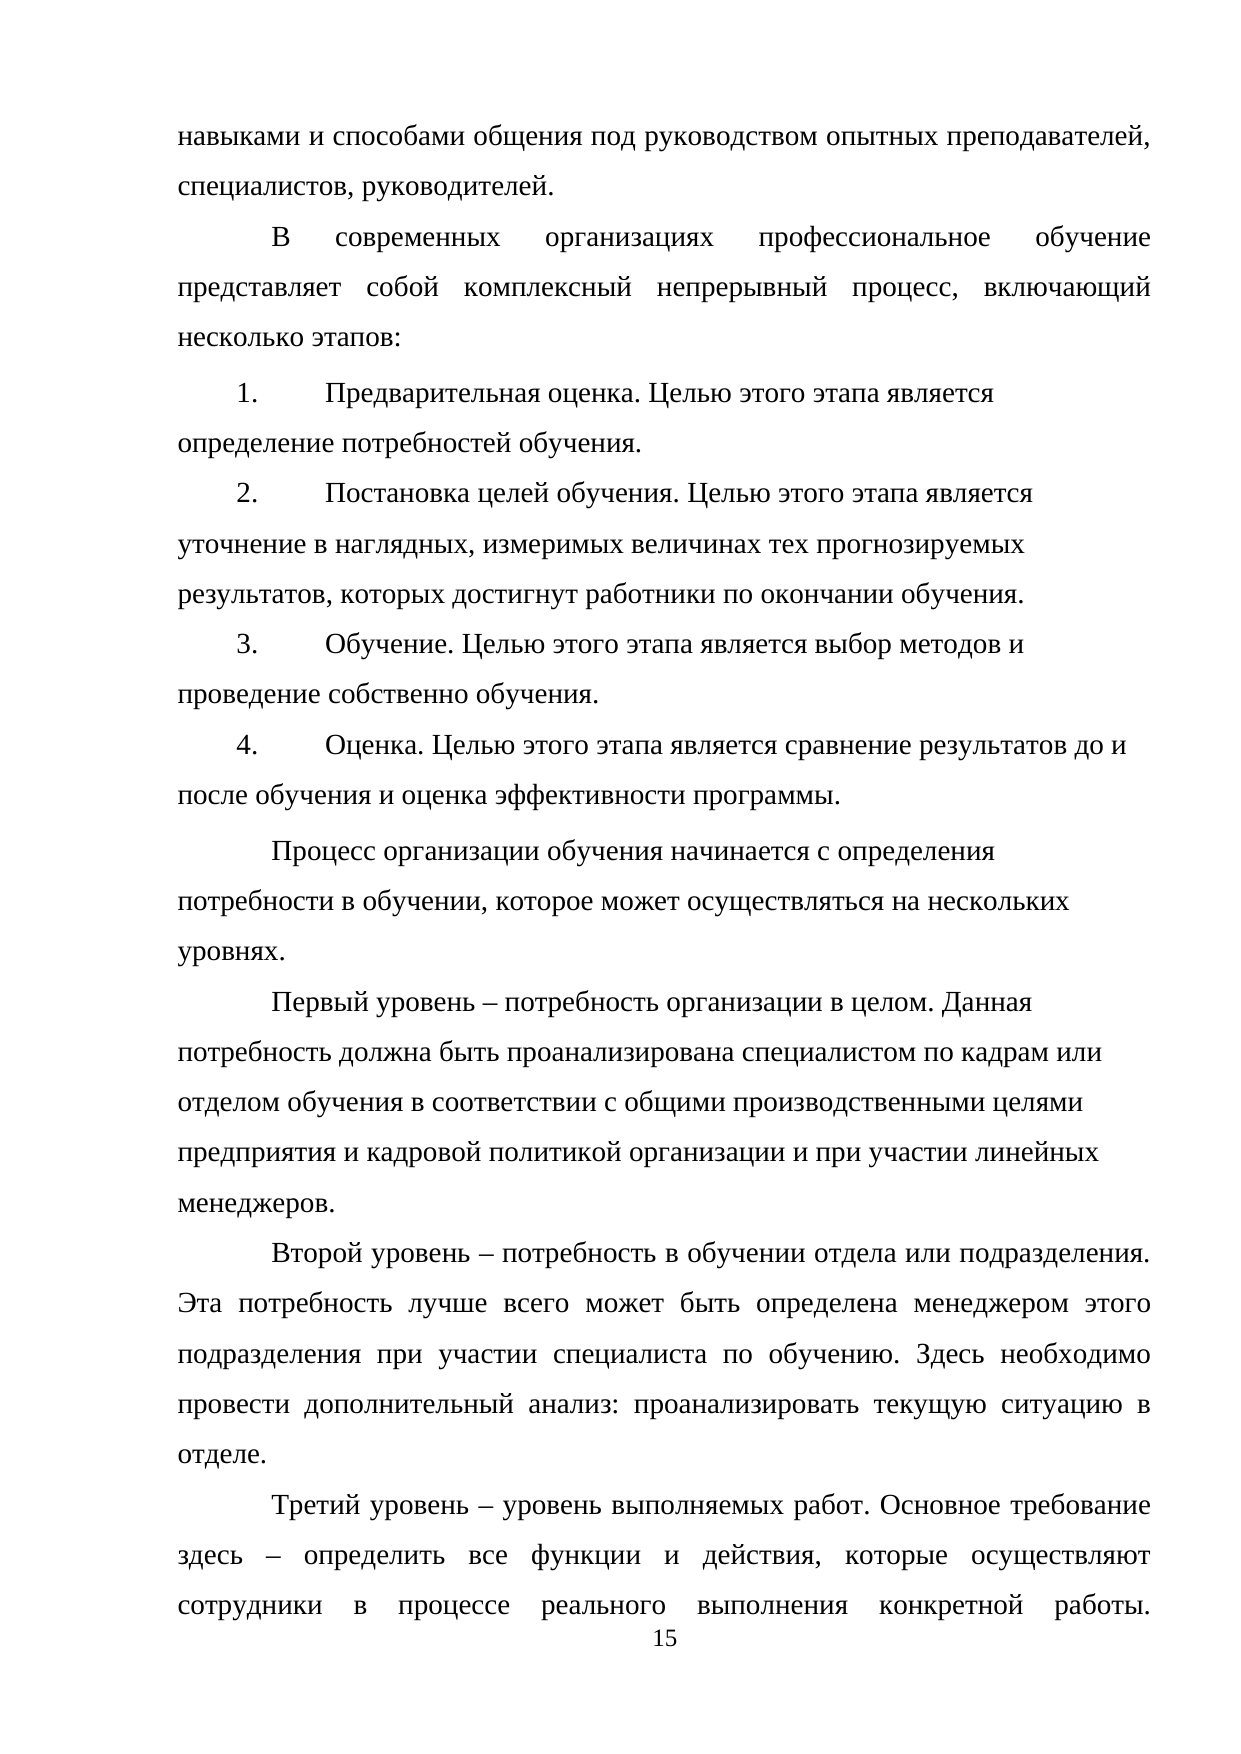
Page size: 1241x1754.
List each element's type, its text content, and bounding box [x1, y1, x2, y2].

text Второй уровень – потребность в обучении отдела или подразделения. Эта потребность лучше всего может быть определена менеджером этого подразделения при участии специалиста по обучению. Здесь необходимо провести дополнительный анализ: проанализировать текущую ситуацию в отделе. [177, 1240, 1152, 1475]
text Процесс организации обучения начинается с определения потребности в обучении, которое может осуществляться на нескольких уровнях. [177, 838, 1152, 972]
list Оценка. Целью этого этапа является сравнение результатов до и после обучения и оценка эффективности программы. [177, 732, 1152, 816]
list Постановка целей обучения. Целью этого этапа является уточнение в наглядных, измеримых величинах тех прогнозируемых результатов, которых достигнут работники по окончании обучения. [177, 481, 1152, 615]
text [177, 118, 1152, 202]
list Обучение. Целью этого этапа является выбор методов и проведение собственно обучения. [177, 631, 1152, 715]
text Первый уровень – потребность организации в целом. Данная потребность должна быть проанализирована специалистом по кадрам или отделом обучения в соответствии с общими производственными целями предприятия и кадровой политикой организации и при участии линейных менеджеров. [177, 989, 1152, 1223]
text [177, 1492, 1152, 1576]
text В современных организациях профессиональное обучение представляет собой комплексный непрерывный процесс, включающий несколько этапов: [177, 219, 1152, 353]
list Предварительная оценка. Целью этого этапа является определение потребностей обучения. [177, 375, 1152, 459]
